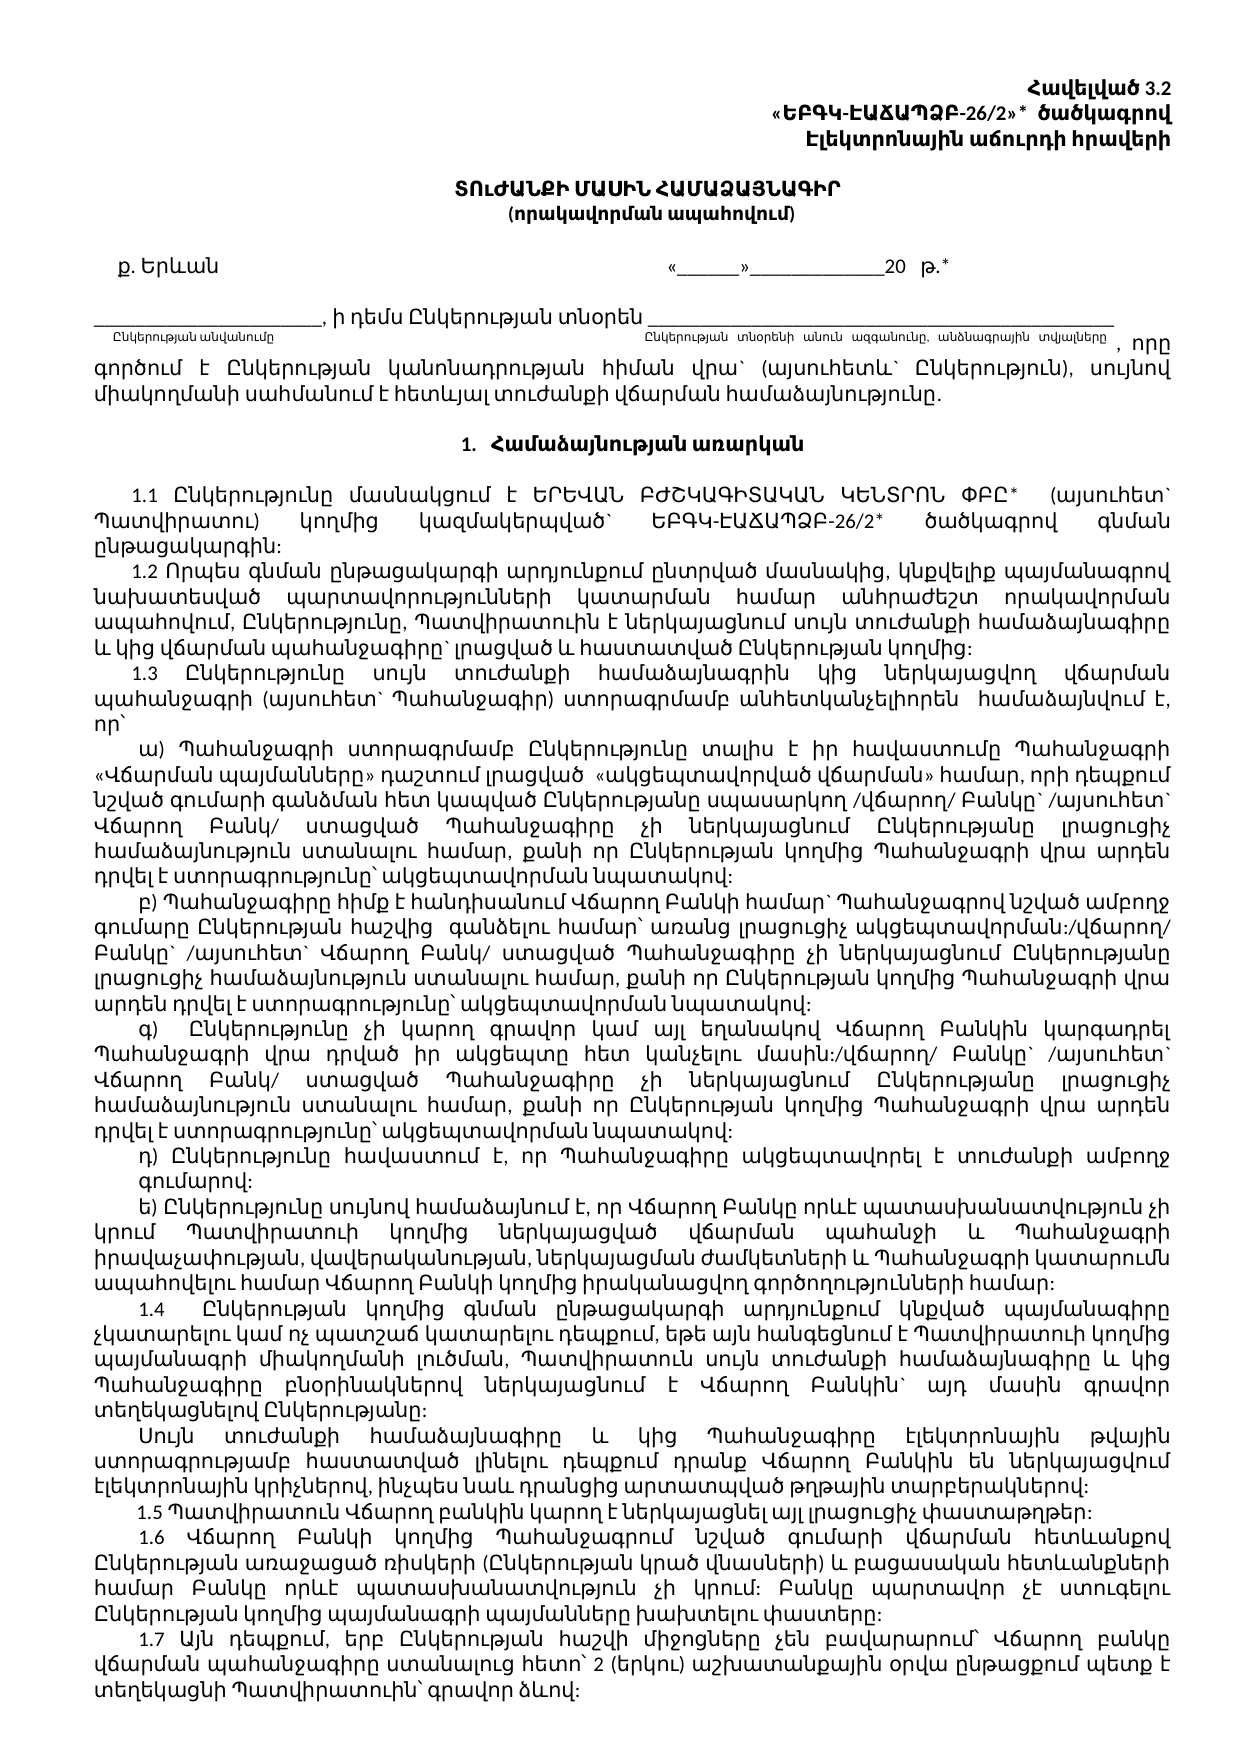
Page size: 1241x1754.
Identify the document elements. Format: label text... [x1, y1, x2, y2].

text 1.4 Ընկերության կողմից գնման ընթացակարգի արդյունքում կնքված պայմանագիրը չկատարելու կամ ոչ պատշաճ կատարելու դեպքում, եթե այն հանգեցնում է Պատվիրատուի կողմից պայմանագրի միակողմանի լուծման, Պատվիրատուն սույն տուժանքի համաձայնագիրը և կից Պահանջագիրը բնօրինակներով ներկայացնում է Վճարող Բանկին` այդ մասին գրավոր տեղեկացնելով Ընկերությանը: [94, 1296, 1171, 1423]
text 1.1 Ընկերությունը մասնակցում է ԵՐԵՎԱՆ ԲԺՇԿԱԳԻՏԱԿԱՆ ԿԵՆՏՐՈՆ ՓԲԸ* (այսուհետ` Պատվիրատու) կողմից կազմակերպված` ԵԲԳԿ-ԷԱՃԱՊՁԲ-26/2* ծածկագրով գնման ընթացակարգին: [94, 482, 1171, 559]
text բ) Պահանջագիրը հիմք է հանդիսանում Վճարող Բանկի համար` Պահանջագրով նշված ամբողջ գումարը Ընկերության հաշվից գանձելու համար՝ առանց լրացուցիչ ակցեպտավորման:/վճարող/ Բանկը` /այսուհետ` Վճարող Բանկ/ ստացված Պահանջագիրը չի ներկայացնում Ընկերությանը լրացուցիչ համաձայնություն ստանալու համար, քանի որ Ընկերության կողմից Պահանջագրի վրա արդեն դրվել է ստորագրությունը՝ ակցեպտավորման նպատակով: [94, 889, 1171, 1016]
text Հավելված 3.2 [94, 75, 1171, 100]
text գ) Ընկերությունը չի կարող գրավոր կամ այլ եղանակով Վճարող Բանկին կարգադրել Պահանջագրի վրա դրված իր ակցեպտը հետ կանչելու մասին:/վճարող/ Բանկը` /այսուհետ` Վճարող Բանկ/ ստացված Պահանջագիրը չի ներկայացնում Ընկերությանը լրացուցիչ համաձայնություն ստանալու համար, քանի որ Ընկերության կողմից Պահանջագրի վրա արդեն դրվել է ստորագրությունը՝ ակցեպտավորման նպատակով: [94, 1016, 1171, 1143]
text Ընկերության անվանումը Ընկերության տնօրենի անուն ազգանունը, անձնագրային տվյալները , որը գործում է Ընկերության կանոնադրության հիման վրա` (այսուհետև` Ընկերություն), սույնով միակողմանի սահմանում է հետևյալ տուժանքի վճարման համաձայնությունը. [94, 330, 1171, 406]
text ք. Երևան «______»_____________20 թ.* [94, 254, 1171, 279]
text ե) Ընկերությունը սույնով համաձայնում է, որ Վճարող Բանկը որևէ պատասխանատվություն չի կրում Պատվիրատուի կողմից ներկայացված վճարման պահանջի և Պահանջագրի իրավաչափության, վավերականության, ներկայացման ժամկետների և Պահանջագրի կատարումն ապահովելու համար Վճարող Բանկի կողմից իրականացվող գործողությունների համար: [94, 1194, 1171, 1296]
text (որակավորման ապահովում) [94, 202, 1171, 225]
text 1.5 Պատվիրատուն Վճարող բանկին կարող է ներկայացնել այլ լրացուցիչ փաստաթղթեր: [94, 1499, 1171, 1524]
text դ) Ընկերությունը հավաստում է, որ Պահանջագիրը ակցեպտավորել է տուժանքի ամբողջ գումարով: [138, 1143, 1171, 1194]
text ա) Պահանջագրի ստորագրմամբ Ընկերությունը տալիս է իր հավաստումը Պահանջագրի «Վճարման պայմանները» դաշտում լրացված «ակցեպտավորված վճարման» համար, որի դեպքում նշված գումարի գանձման հետ կապված Ընկերությանը սպասարկող /վճարող/ Բանկը` /այսուհետ` Վճարող Բանկ/ ստացված Պահանջագիրը չի ներկայացնում Ընկերությանը լրացուցիչ համաձայնություն ստանալու համար, քանի որ Ընկերության կողմից Պահանջագրի վրա արդեն դրվել է ստորագրությունը՝ ակցեպտավորման նպատակով: [94, 737, 1171, 889]
text 1. Համաձայնության առարկան [94, 432, 1171, 457]
text 1.3 Ընկերությունը սույն տուժանքի համաձայնագրին կից ներկայացվող վճարման պահանջագրի (այսուհետ` Պահանջագիր) ստորագրմամբ անհետկանչելիորեն համաձայնվում է, որ՝ [94, 660, 1171, 737]
text 1.7 Այն դեպքում, երբ Ընկերության հաշվի միջոցները չեն բավարարում՝ Վճարող բանկը վճարման պահանջագիրը ստանալուց հետո՝ 2 (երկու) աշխատանքային օրվա ընթացքում պետք է տեղեկացնի Պատվիրատուին՝ գրավոր ձևով: [94, 1626, 1171, 1702]
text Էլեկտրոնային աճուրդի հրավերի [94, 126, 1171, 151]
text 1.2 Որպես գնման ընթացակարգի արդյունքում ընտրված մասնակից, կնքվելիք պայմանագրով նախատեսված պարտավորությունների կատարման համար անհրաժեշտ որակավորման ապահովում, Ընկերությունը, Պատվիրատուին է ներկայացնում սույն տուժանքի համաձայնագիրը և կից վճարման պահանջագիրը` լրացված և հաստատված Ընկերության կողմից: [94, 559, 1171, 660]
text Սույն տուժանքի համաձայնագիրը և կից Պահանջագիրը էլեկտրոնային թվային ստորագրությամբ հաստատված լինելու դեպքում դրանք Վճարող Բանկին են ներկայացվում էլեկտրոնային կրիչներով, ինչպես նաև դրանցից արտատպված թղթային տարբերակներով: [94, 1423, 1171, 1499]
text «ԵԲԳԿ-ԷԱՃԱՊՁԲ-26/2»* ծածկագրով [94, 100, 1171, 126]
text 1.6 Վճարող Բանկի կողմից Պահանջագրում նշված գումարի վճարման հետևանքով Ընկերության առաջացած ռիսկերի (Ընկերության կրած վնասների) և բացասական հետևանքների համար Բանկը որևէ պատասխանատվություն չի կրում: Բանկը պարտավոր չէ ստուգելու Ընկերության կողմից պայմանագրի պայմանները խախտելու փաստերը: [94, 1524, 1171, 1626]
text ______________________, ի դեմս Ընկերության տնօրեն _____________________________________________ [94, 304, 1171, 330]
text ՏՈւԺԱՆՔԻ ՄԱՍԻՆ ՀԱՄԱՁԱՅՆԱԳԻՐ [94, 177, 1171, 202]
